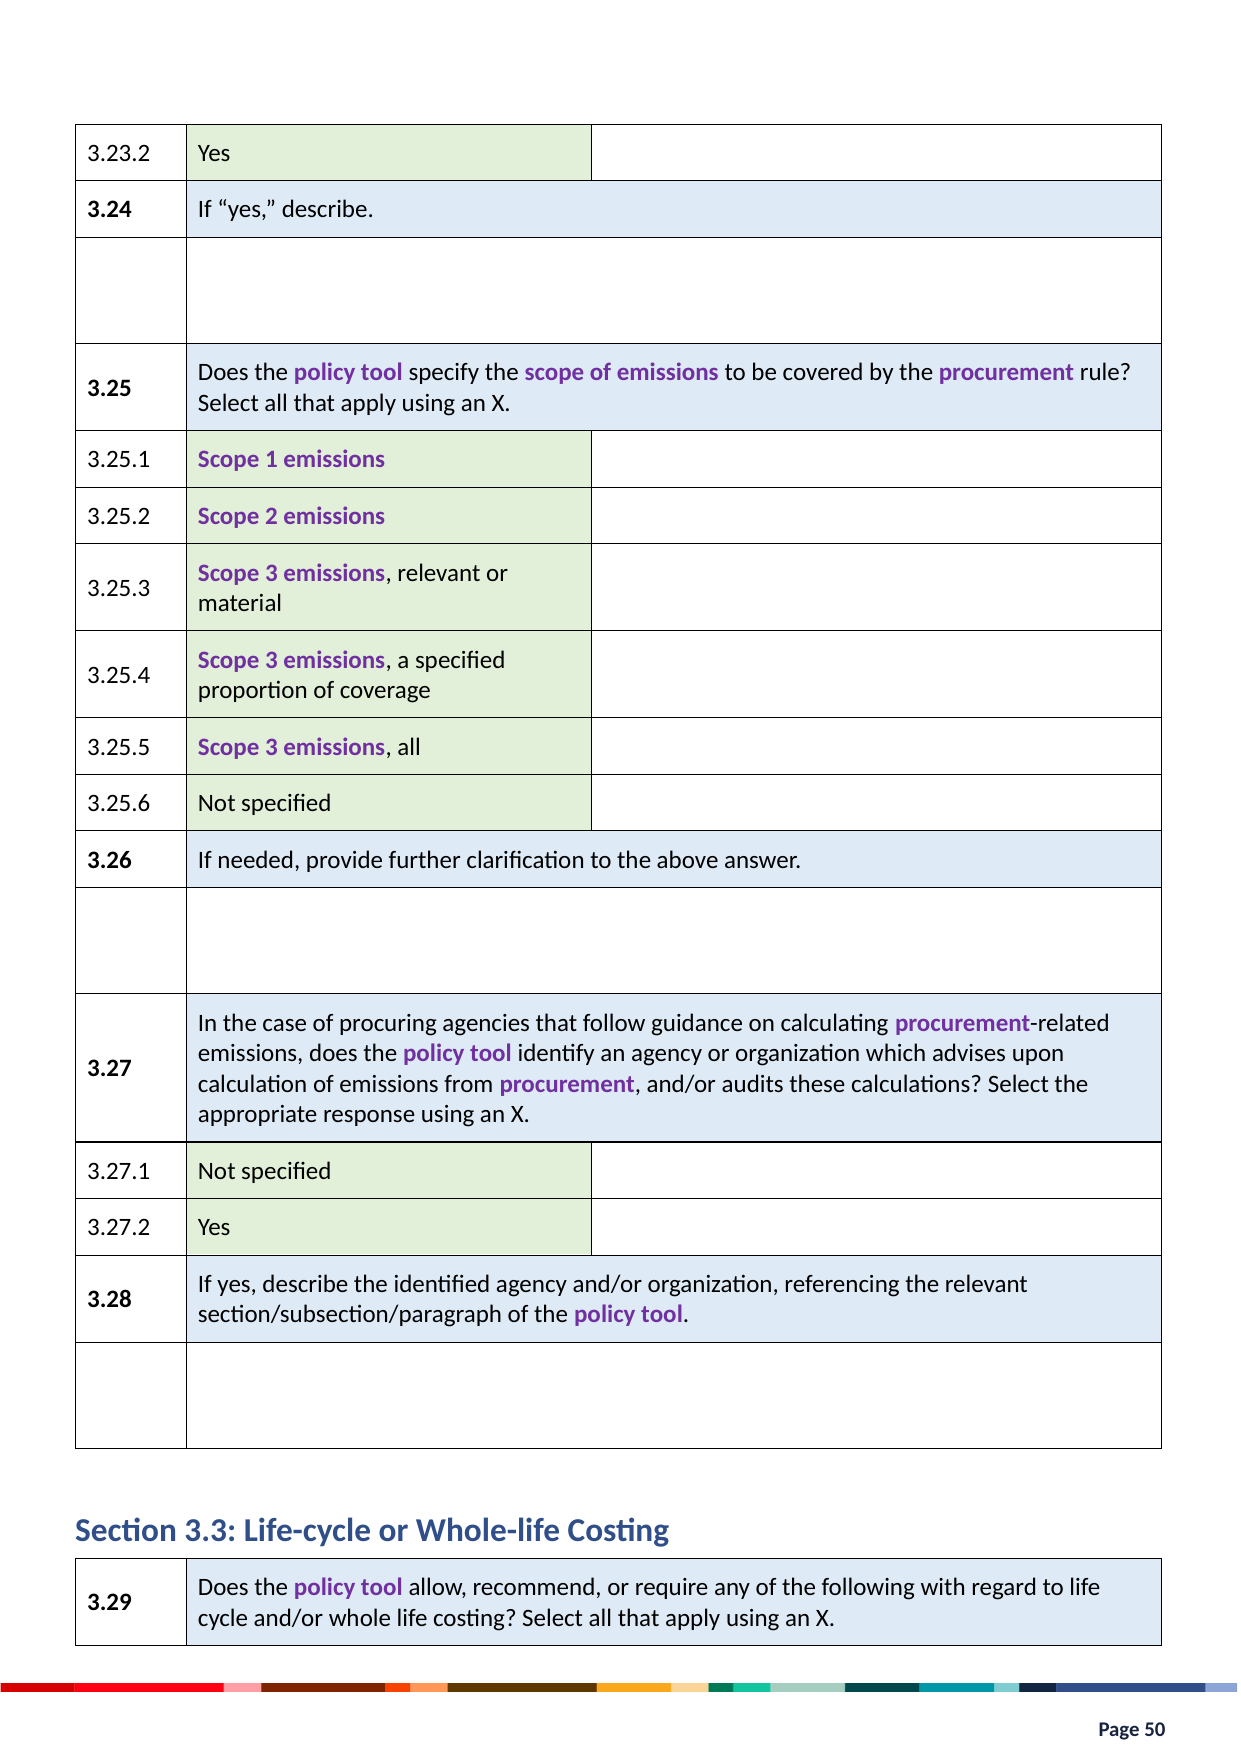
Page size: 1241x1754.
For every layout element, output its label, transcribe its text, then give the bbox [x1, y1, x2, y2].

subtitle Section 3.3: Life-cycle or Whole-life Costing [75, 1508, 1165, 1549]
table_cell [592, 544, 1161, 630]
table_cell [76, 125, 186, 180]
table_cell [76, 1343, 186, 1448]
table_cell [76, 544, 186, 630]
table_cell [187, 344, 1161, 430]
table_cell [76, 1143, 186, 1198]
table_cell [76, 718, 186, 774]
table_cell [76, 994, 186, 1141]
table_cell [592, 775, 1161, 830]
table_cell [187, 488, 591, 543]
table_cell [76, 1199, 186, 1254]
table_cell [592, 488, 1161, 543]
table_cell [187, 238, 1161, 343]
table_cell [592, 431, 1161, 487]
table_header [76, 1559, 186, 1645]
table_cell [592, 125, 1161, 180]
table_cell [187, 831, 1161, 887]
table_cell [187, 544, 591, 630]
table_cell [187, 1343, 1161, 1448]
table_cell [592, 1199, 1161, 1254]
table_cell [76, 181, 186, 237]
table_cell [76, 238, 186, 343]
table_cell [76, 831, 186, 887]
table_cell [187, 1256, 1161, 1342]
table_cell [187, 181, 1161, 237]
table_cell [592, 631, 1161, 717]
picture [0, 1683, 1236, 1692]
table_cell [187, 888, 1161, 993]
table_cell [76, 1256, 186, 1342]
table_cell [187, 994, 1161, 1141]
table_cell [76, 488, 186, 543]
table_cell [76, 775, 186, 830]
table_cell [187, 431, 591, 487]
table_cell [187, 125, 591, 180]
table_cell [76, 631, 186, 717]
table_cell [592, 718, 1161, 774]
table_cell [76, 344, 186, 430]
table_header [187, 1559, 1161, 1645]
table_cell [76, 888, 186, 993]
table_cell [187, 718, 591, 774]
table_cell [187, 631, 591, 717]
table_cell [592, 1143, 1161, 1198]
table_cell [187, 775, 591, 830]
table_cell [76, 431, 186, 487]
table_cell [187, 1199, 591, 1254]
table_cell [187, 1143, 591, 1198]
